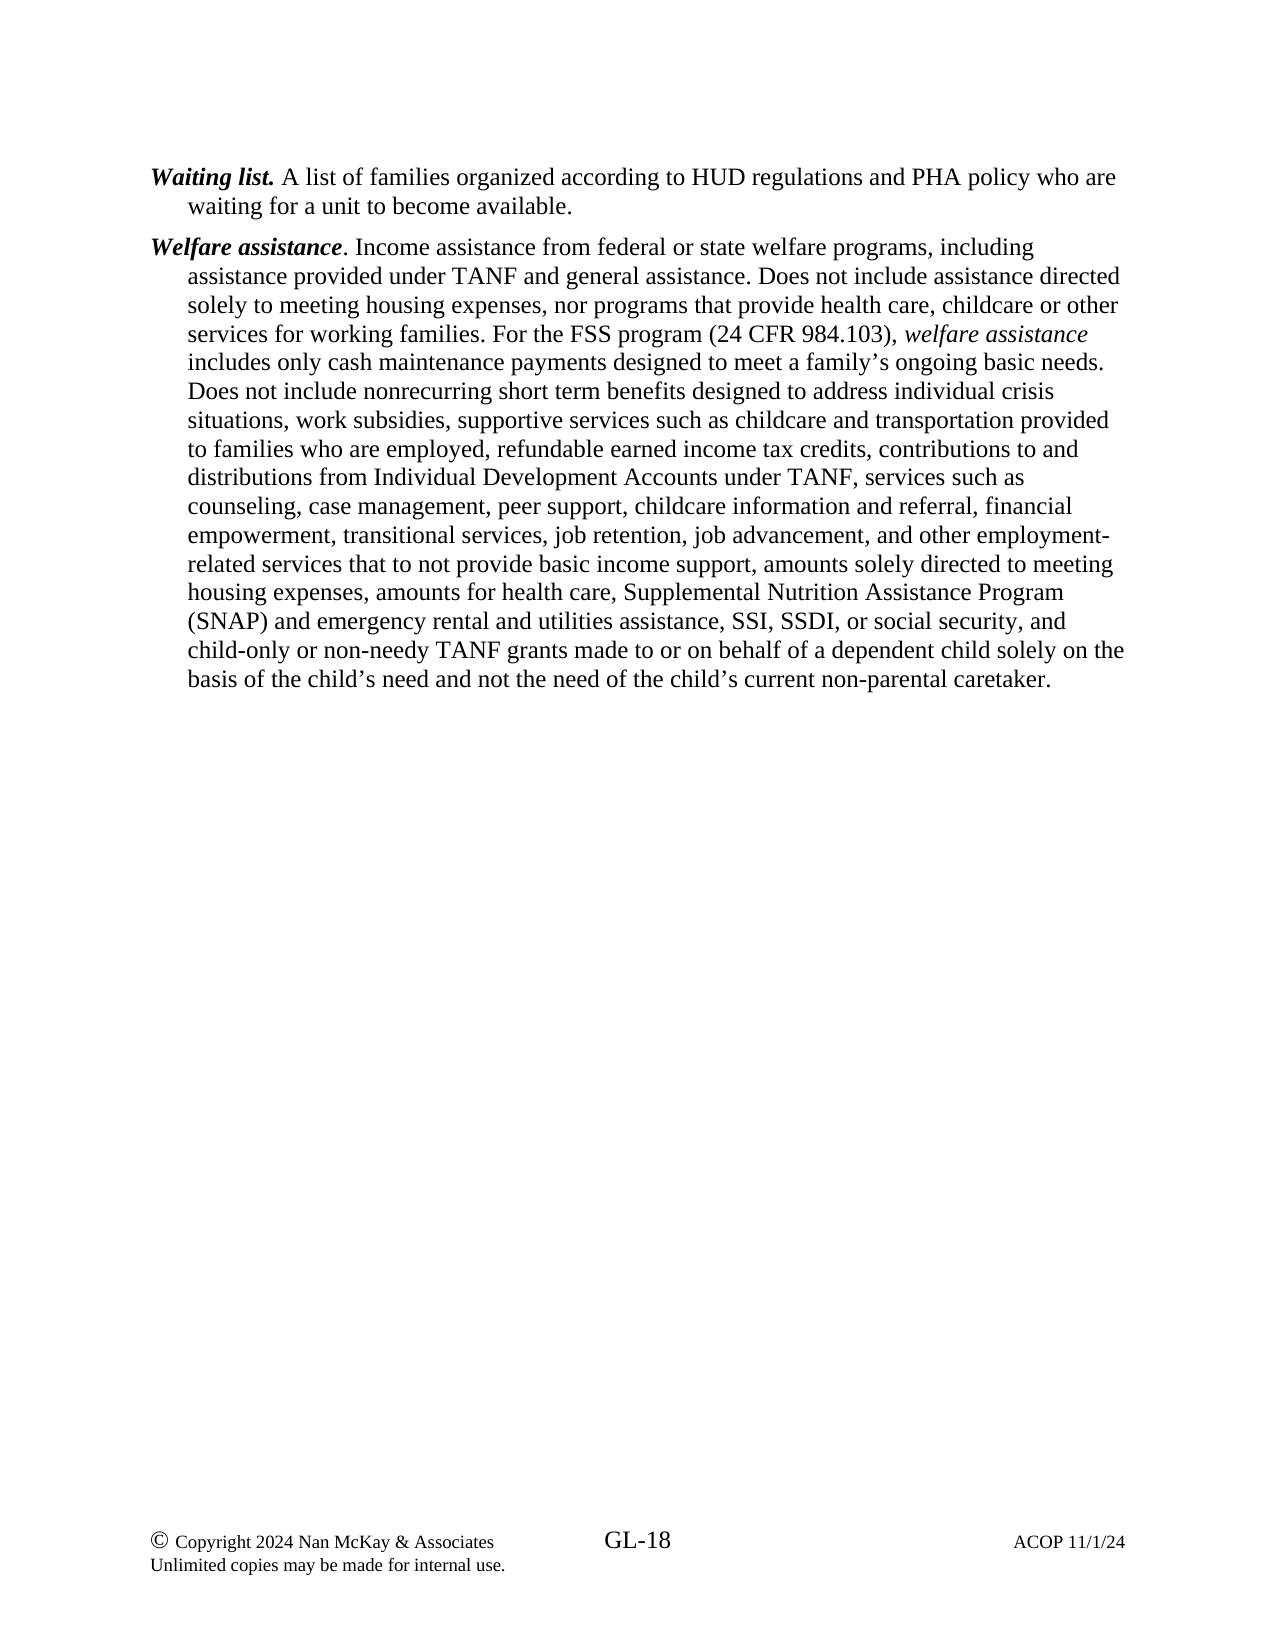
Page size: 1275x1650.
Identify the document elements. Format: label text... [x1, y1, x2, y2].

text Waiting list. A list of families organized according to HUD regulations and PHA policy who are waiting for a unit to become available. [150, 162, 1125, 220]
text Welfare assistance. Income assistance from federal or state welfare programs, including assistance provided under TANF and general assistance. Does not include assistance directed solely to meeting housing expenses, nor programs that provide health care, childcare or other services for working families. For the FSS program (24 CFR 984.103), welfare assistance includes only cash maintenance payments designed to meet a family’s ongoing basic needs. Does not include nonrecurring short term benefits designed to address individual crisis situations, work subsidies, supportive services such as childcare and transportation provided to families who are employed, refundable earned income tax credits, contributions to and distributions from Individual Development Accounts under TANF, services such as counseling, case management, peer support, childcare information and referral, financial empowerment, transitional services, job retention, job advancement, and other employment-related services that to not provide basic income support, amounts solely directed to meeting housing expenses, amounts for health care, Supplemental Nutrition Assistance Program (SNAP) and emergency rental and utilities assistance, SSI, SSDI, or social security, and child-only or non-needy TANF grants made to or on behalf of a dependent child solely on the basis of the child’s need and not the need of the child’s current non-parental caretaker. [150, 232, 1125, 692]
